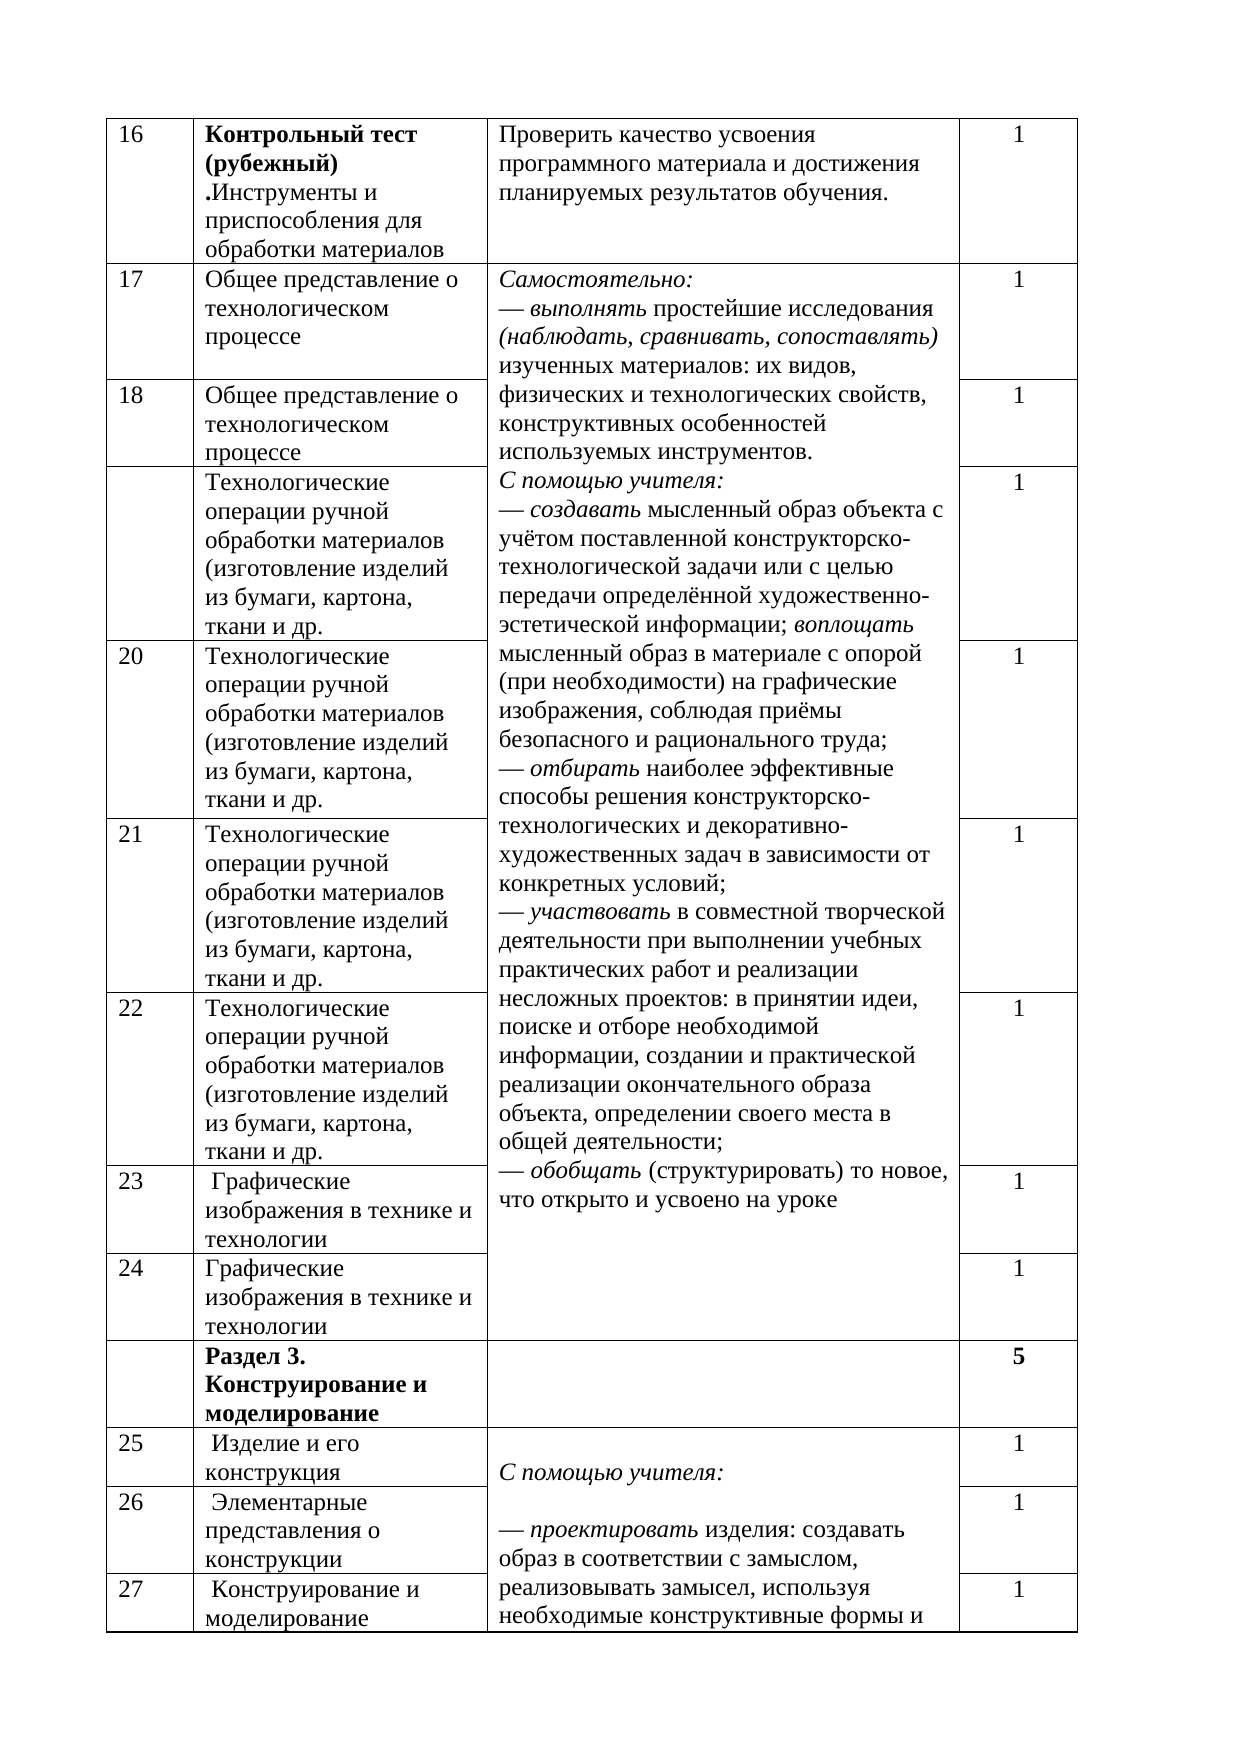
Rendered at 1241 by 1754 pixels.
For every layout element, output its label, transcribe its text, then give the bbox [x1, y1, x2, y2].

table_cell Технологические операции ручной обработки материалов (изготовление изделий из бумаги, картона, ткани и др. [194, 993, 487, 1165]
table_cell 21 [107, 819, 193, 992]
table_cell 25 [107, 1428, 193, 1486]
table_cell 1 [960, 993, 1077, 1165]
table_cell Проверить качество усвоения программного материала и достижения планируемых результатов обучения. [488, 119, 959, 263]
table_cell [194, 1574, 487, 1631]
table_cell [107, 1341, 193, 1427]
table_cell Графические изображения в технике и технологии [194, 1166, 487, 1252]
table_cell 1 [960, 1574, 1077, 1631]
table_cell 1 [960, 1254, 1077, 1340]
table_cell 23 [107, 1166, 193, 1252]
table_cell 5 [960, 1341, 1077, 1427]
table_cell Общее представление о технологическом процессе [194, 380, 487, 466]
table_cell [107, 467, 193, 640]
table_cell 18 [107, 380, 193, 466]
table_cell 24 [107, 1254, 193, 1340]
table_cell 1 [960, 641, 1077, 818]
table_cell 1 [960, 1166, 1077, 1252]
table_cell 1 [960, 1428, 1077, 1486]
table_cell 1 [960, 1487, 1077, 1573]
table_cell С помощью учителя: — проектировать изделия: создавать образ в соответствии с замыслом, реализовывать замысел, используя необходимые конструктивные формы и декоративно-художественные образы, материалы и виды конструкций; при необходимости корректировать конструкцию и технологию её изготовления; — обобщать (структурировать) то новое, что открыто и усвоено на уроке [488, 1428, 959, 1631]
table_cell Самостоятельно: — выполнять простейшие исследования (наблюдать, сравнивать, сопоставлять) изученных материалов: их видов, физических и технологических свойств, конструктивных особенностей используемых инструментов. С помощью учителя: — создавать мысленный образ объекта с учётом поставленной конструкторско-технологической задачи или с целью передачи определённой художественно-эстетической информации; воплощать мысленный образ в материале с опорой (при необходимости) на графические изображения, соблюдая приёмы безопасного и рационального труда; — отбирать наиболее эффективные способы решения конструкторско-технологических и декоративно-художественных задач в зависимости от конкретных условий; — участвовать в совместной творческой деятельности при выполнении учебных практических работ и реализации несложных проектов: в принятии идеи, поиске и отборе необходимой информации, создании и практической реализации окончательного образа объекта, определении своего места в общей деятельности; — обобщать (структурировать) то новое, что открыто и усвоено на уроке [488, 264, 959, 1340]
table_cell Элементарные представления о конструкции [194, 1487, 487, 1573]
table_cell 1 [960, 819, 1077, 992]
table_cell Общее представление о технологическом процессе [194, 264, 487, 379]
table_cell Изделие и его конструкция [194, 1428, 487, 1486]
table_cell 1 [960, 264, 1077, 379]
table_cell 22 [107, 993, 193, 1165]
table_cell Технологические операции ручной обработки материалов (изготовление изделий из бумаги, картона, ткани и др. [194, 641, 487, 818]
table_cell 1 [960, 380, 1077, 466]
table_cell 16 [107, 119, 193, 263]
table_cell Графические изображения в технике и технологии [194, 1254, 487, 1340]
table_cell 1 [960, 119, 1077, 263]
table_cell Контрольный тест (рубежный).Инструменты и приспособления для обработки материалов [194, 119, 487, 263]
table_cell Технологические операции ручной обработки материалов (изготовление изделий из бумаги, картона, ткани и др. [194, 467, 487, 640]
table_cell 27 [107, 1574, 193, 1631]
table_cell Технологические операции ручной обработки материалов (изготовление изделий из бумаги, картона, ткани и др. [194, 819, 487, 992]
table_cell [488, 1341, 959, 1427]
table_cell 17 [107, 264, 193, 379]
table_cell Раздел 3. Конструирование и моделирование [194, 1341, 487, 1427]
table_cell 26 [107, 1487, 193, 1573]
table_cell 20 [107, 641, 193, 818]
table_cell 1 [960, 467, 1077, 640]
